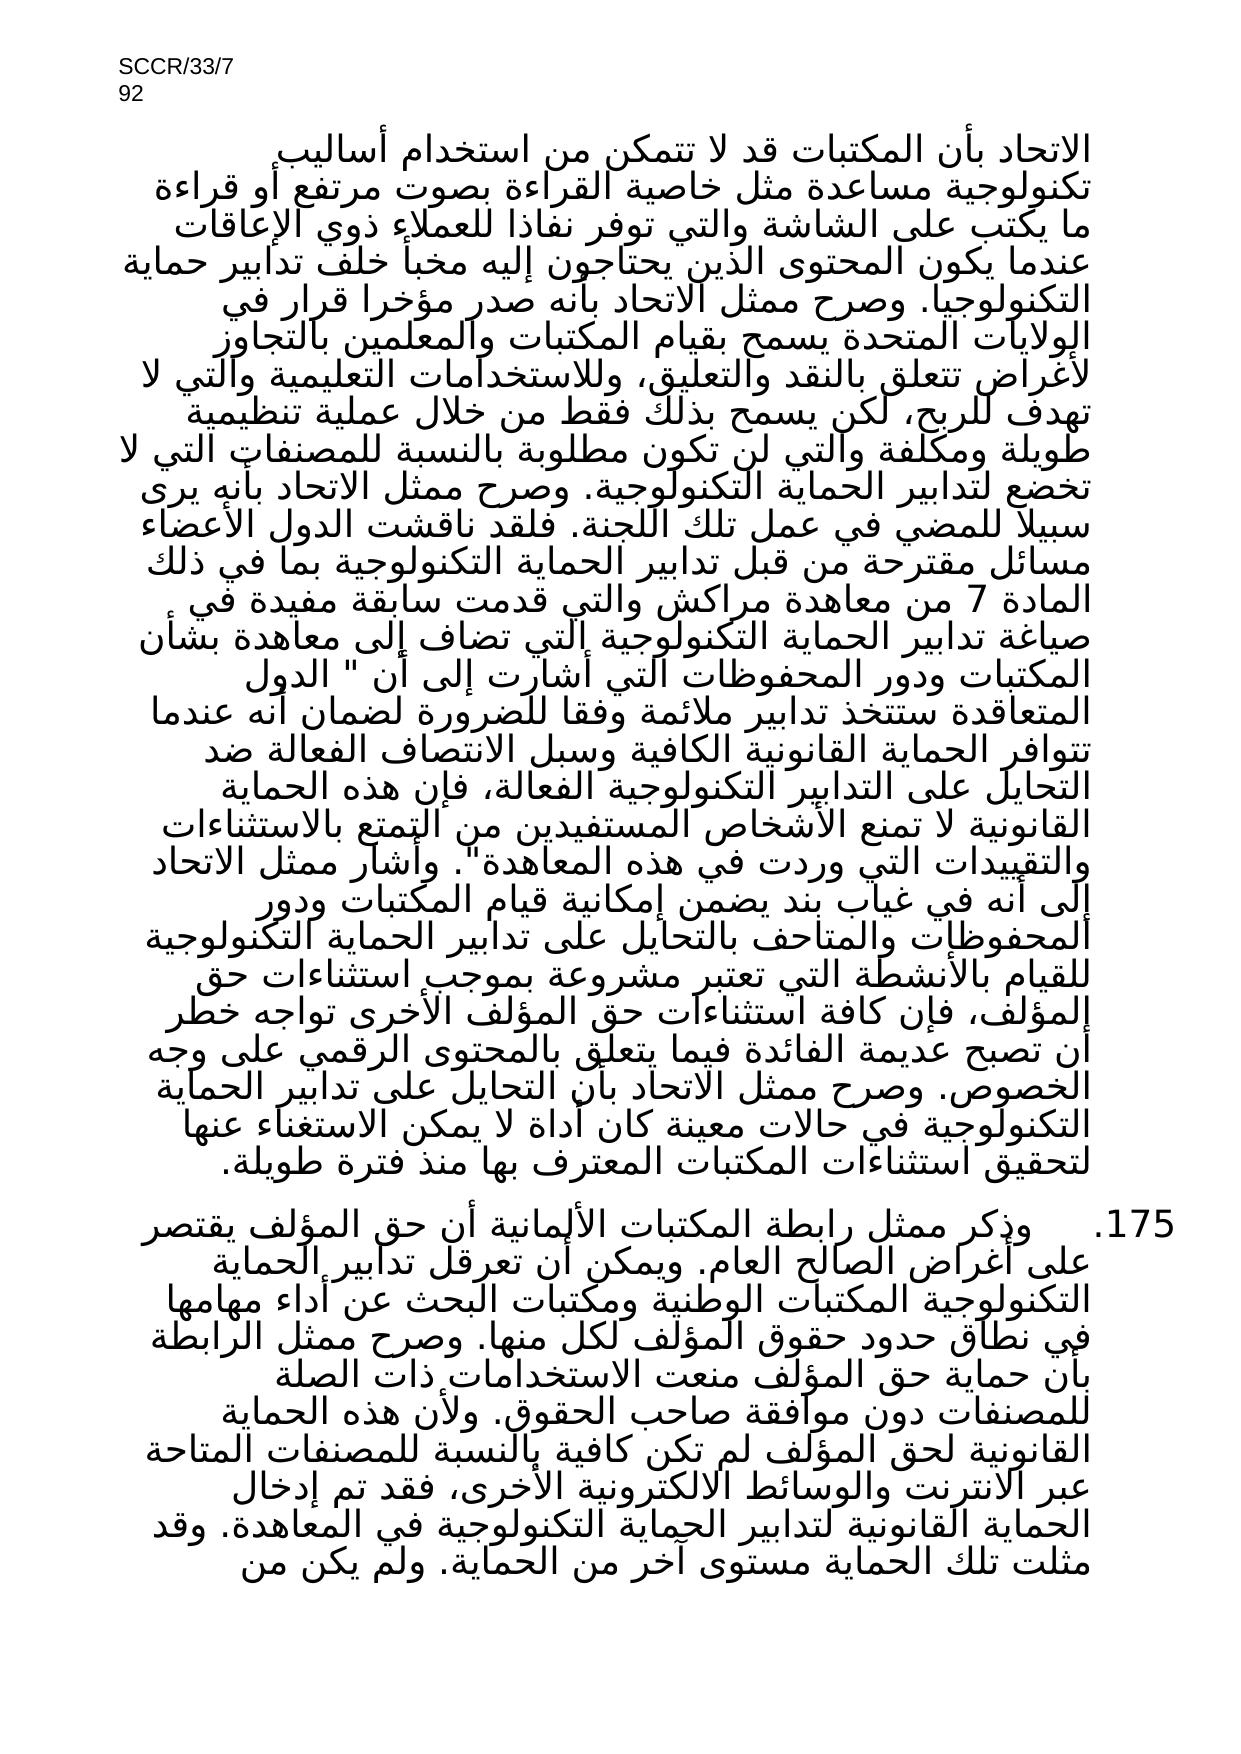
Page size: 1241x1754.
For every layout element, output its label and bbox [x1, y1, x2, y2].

text [118, 1207, 1092, 1582]
text [118, 132, 1092, 1182]
